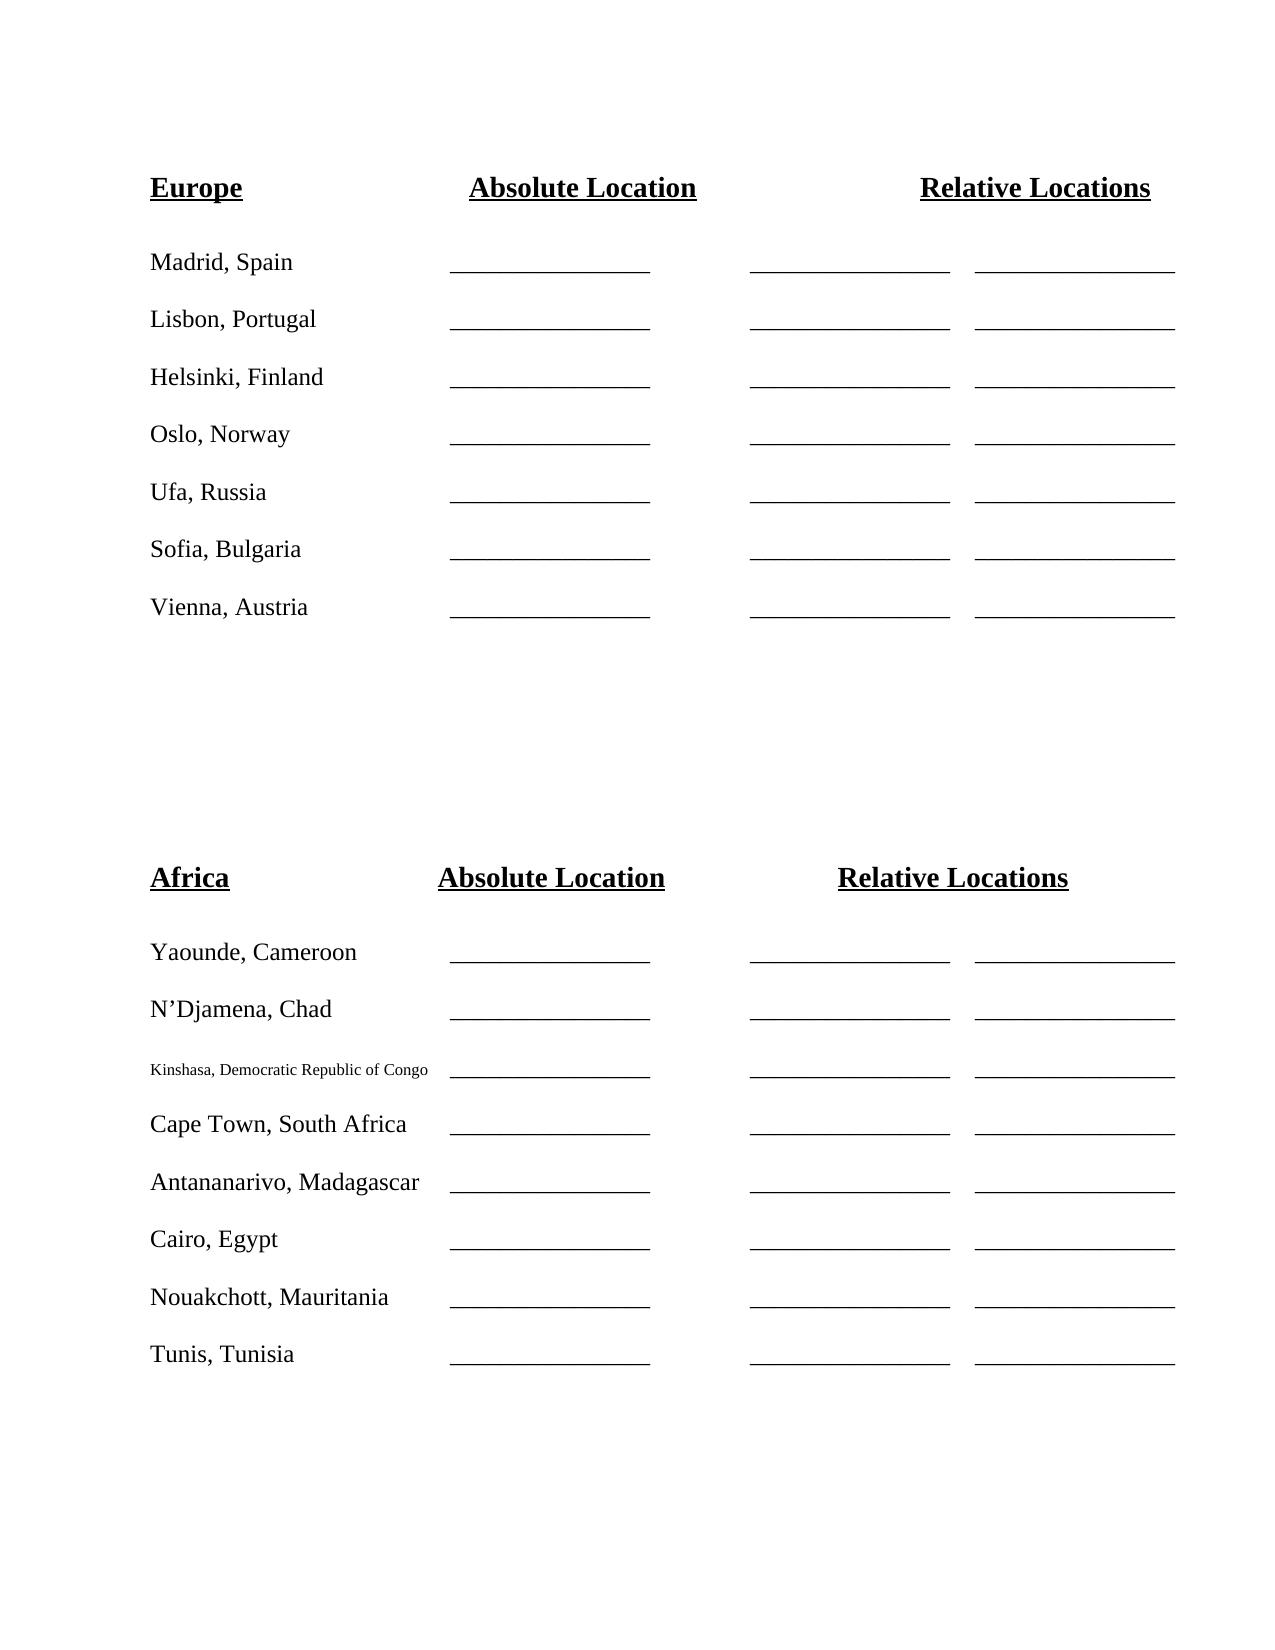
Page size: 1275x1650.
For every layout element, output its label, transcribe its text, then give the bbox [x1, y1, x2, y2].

text Madrid, Spain ________________ ________________ ________________ [150, 247, 1181, 276]
text Oslo, Norway ________________ ________________ ________________ [150, 419, 1181, 448]
text Yaounde, Cameroon ________________ ________________ ________________ [150, 937, 1181, 966]
text N’Djamena, Chad ________________ ________________ ________________ [150, 994, 1181, 1023]
text Sofia, Bulgaria ________________ ________________ ________________ [150, 534, 1181, 563]
text Cape Town, South Africa ________________ ________________ ________________ [150, 1109, 1181, 1138]
text Tunis, Tunisia ________________ ________________ ________________ [150, 1339, 1181, 1368]
text Ufa, Russia ________________ ________________ ________________ [150, 477, 1181, 506]
text Africa Absolute Location Relative Locations [150, 860, 1181, 894]
text Vienna, Austria ________________ ________________ ________________ [150, 592, 1181, 621]
text Cairo, Egypt ________________ ________________ ________________ [150, 1224, 1181, 1253]
text Nouakchott, Mauritania ________________ ________________ ________________ [150, 1282, 1181, 1311]
text Kinshasa, Democratic Republic of Congo ________________ ________________ ________________ [150, 1052, 1181, 1081]
text Helsinki, Finland ________________ ________________ ________________ [150, 362, 1181, 391]
text Antananarivo, Madagascar ________________ ________________ ________________ [150, 1167, 1181, 1196]
text Lisbon, Portugal ________________ ________________ ________________ [150, 304, 1181, 333]
text Europe Absolute Location Relative Locations [150, 170, 1181, 203]
